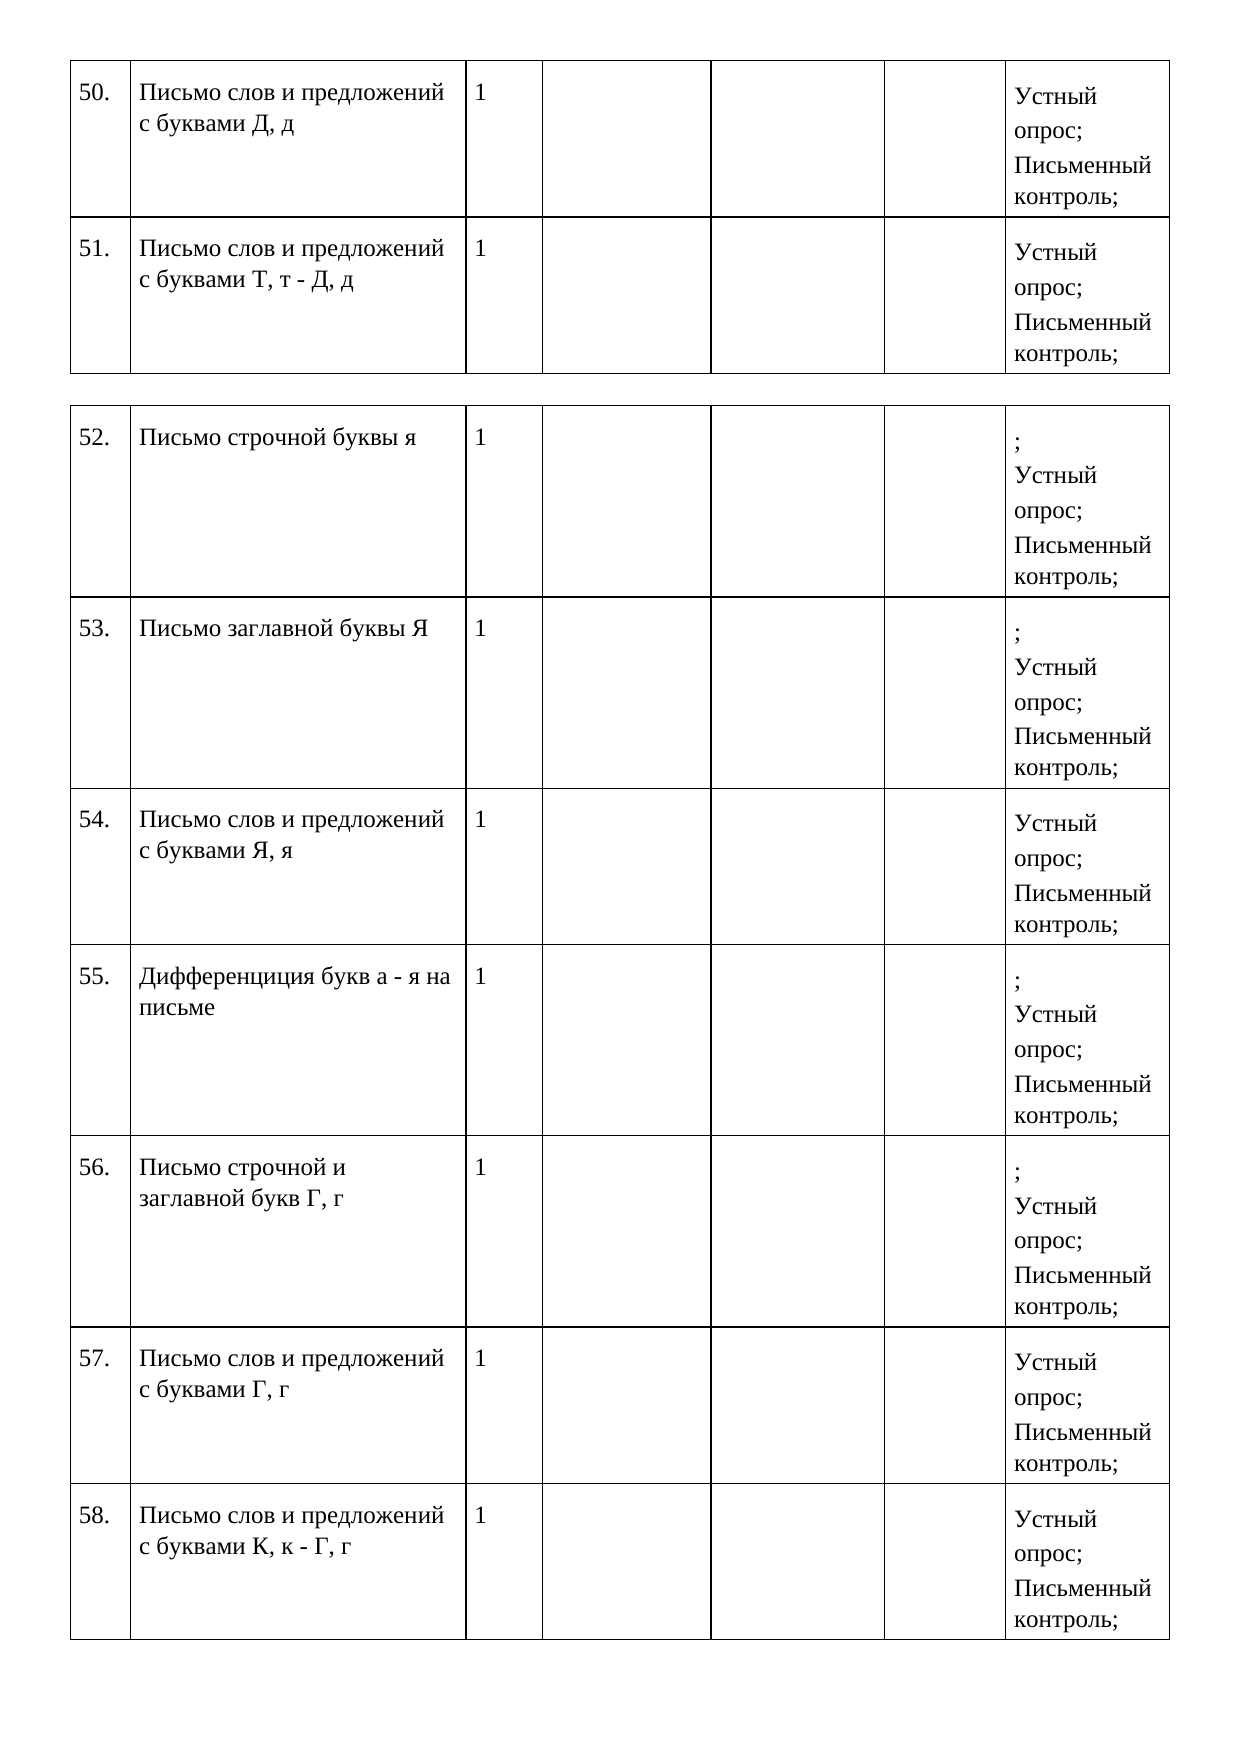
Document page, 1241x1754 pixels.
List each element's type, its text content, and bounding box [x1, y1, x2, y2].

table_header Письмо строчной буквы я [131, 406, 465, 596]
table_cell Дифференциция букв а - я на письме [131, 945, 465, 1135]
table_cell Устный опрос; Письменный контроль; [1006, 1484, 1169, 1639]
table_cell [712, 218, 884, 372]
table_cell 53. [71, 598, 130, 787]
table_cell Письмо слов и предложений с буквами Я, я [131, 789, 465, 944]
table_cell 54. [71, 789, 130, 944]
table_cell Устный опрос; Письменный контроль; [1006, 61, 1169, 216]
table_cell [712, 1136, 884, 1326]
table_header 52. [71, 406, 130, 596]
table_cell 58. [71, 1484, 130, 1639]
table_cell [885, 61, 1005, 216]
table_cell 1 [467, 1484, 542, 1639]
table_cell 56. [71, 1136, 130, 1326]
table_cell [885, 1136, 1005, 1326]
table_cell [543, 1328, 710, 1483]
table_cell [712, 789, 884, 944]
table_cell 1 [467, 1136, 542, 1326]
table_cell [712, 598, 884, 787]
table_cell [712, 945, 884, 1135]
table_cell [885, 218, 1005, 372]
table_header 1 [467, 406, 542, 596]
table_cell 1 [467, 218, 542, 372]
table_cell 57. [71, 1328, 130, 1483]
table_cell Устный опрос; Письменный контроль; [1006, 1328, 1169, 1483]
table_cell 1 [467, 789, 542, 944]
table_cell [885, 945, 1005, 1135]
table_cell [885, 1328, 1005, 1483]
table_cell [543, 789, 710, 944]
table_cell Письмо слов и предложений с буквами Т, т - Д, д [131, 218, 465, 372]
table_header [712, 406, 884, 596]
table_cell [885, 1484, 1005, 1639]
table_cell [543, 598, 710, 787]
table_cell 1 [467, 61, 542, 216]
table_cell [885, 789, 1005, 944]
table_cell 50. [71, 61, 130, 216]
table_cell Письмо строчной и заглавной букв Г, г [131, 1136, 465, 1326]
table_cell ; Устный опрос; Письменный контроль; [1006, 598, 1169, 787]
table_cell 1 [467, 945, 542, 1135]
table_cell [712, 61, 884, 216]
table_cell [712, 1328, 884, 1483]
table_cell [543, 1136, 710, 1326]
table_cell ; Устный опрос; Письменный контроль; [1006, 1136, 1169, 1326]
table_header [543, 406, 710, 596]
table_cell Письмо слов и предложений с буквами Д, д [131, 61, 465, 216]
table_cell [885, 598, 1005, 787]
table_cell Устный опрос; Письменный контроль; [1006, 789, 1169, 944]
table_cell [712, 1484, 884, 1639]
table_cell Письмо слов и предложений с буквами К, к - Г, г [131, 1484, 465, 1639]
table_cell Устный опрос; Письменный контроль; [1006, 218, 1169, 372]
table_cell 51. [71, 218, 130, 372]
table_cell Письмо слов и предложений с буквами Г, г [131, 1328, 465, 1483]
table_cell ; Устный опрос; Письменный контроль; [1006, 945, 1169, 1135]
table_cell [543, 1484, 710, 1639]
table_header ; Устный опрос; Письменный контроль; [1006, 406, 1169, 596]
table_cell [543, 218, 710, 372]
table_cell [543, 945, 710, 1135]
table_cell [543, 61, 710, 216]
table_cell 55. [71, 945, 130, 1135]
table_cell Письмо заглавной буквы Я [131, 598, 465, 787]
table_cell 1 [467, 1328, 542, 1483]
table_cell 1 [467, 598, 542, 787]
table_header [885, 406, 1005, 596]
